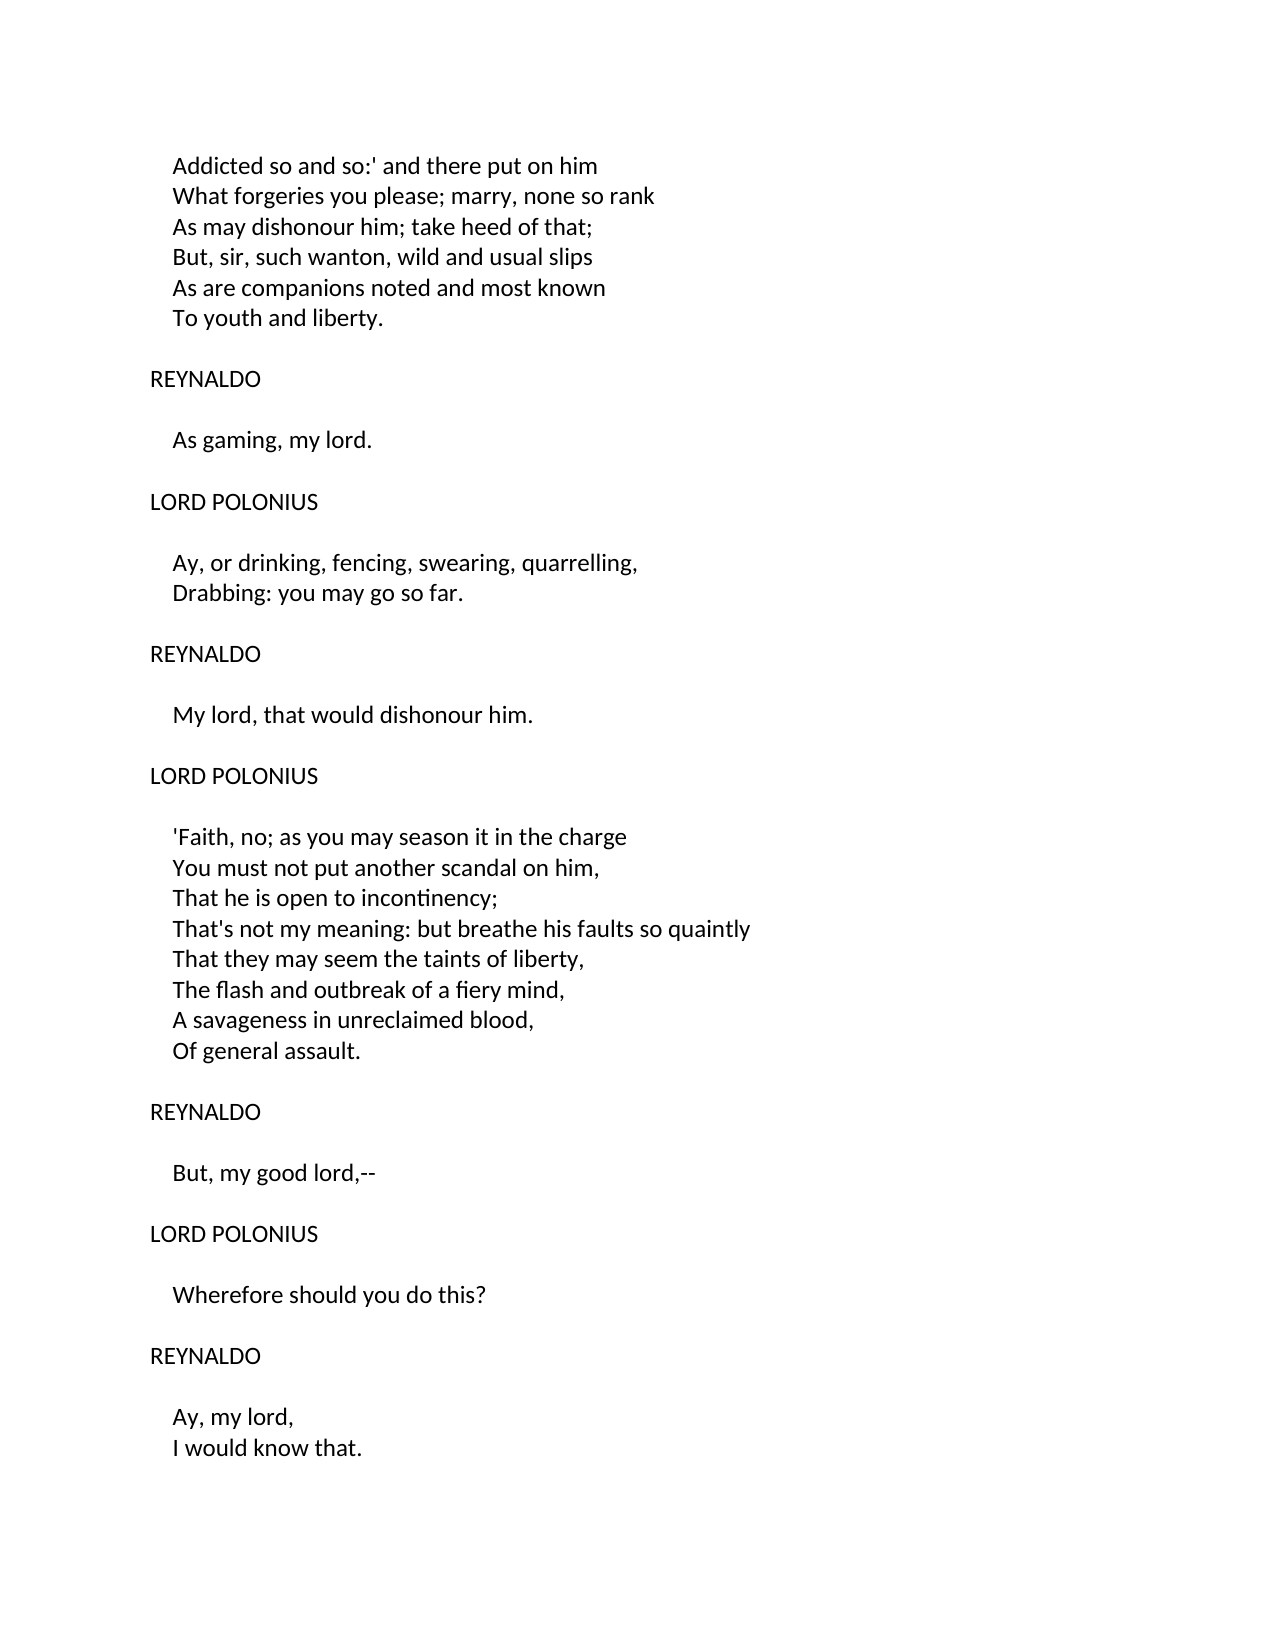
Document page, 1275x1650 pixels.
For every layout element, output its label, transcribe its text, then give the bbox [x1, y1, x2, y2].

text REYNALDO [150, 1340, 1125, 1371]
text But, my good lord,-- [150, 1157, 1125, 1188]
text Ay, my lord, [150, 1401, 1125, 1432]
text Drabbing: you may go so far. [150, 577, 1125, 608]
text Addicted so and so:' and there put on him [150, 150, 1125, 181]
text REYNALDO [150, 638, 1125, 669]
text As gaming, my lord. [150, 425, 1125, 455]
text What forgeries you please; marry, none so rank [150, 181, 1125, 211]
text Of general assault. [150, 1035, 1125, 1066]
text LORD POLONIUS [150, 760, 1125, 791]
text That's not my meaning: but breathe his faults so quaintly [150, 913, 1125, 943]
text My lord, that would dishonour him. [150, 699, 1125, 730]
text LORD POLONIUS [150, 1218, 1125, 1249]
text As are companions noted and most known [150, 272, 1125, 303]
text 'Faith, no; as you may season it in the charge [150, 821, 1125, 852]
text As may dishonour him; take heed of that; [150, 211, 1125, 242]
text The flash and outbreak of a fiery mind, [150, 974, 1125, 1004]
text A savageness in unreclaimed blood, [150, 1004, 1125, 1035]
text To youth and liberty. [150, 303, 1125, 333]
text I would know that. [150, 1432, 1125, 1462]
text You must not put another scandal on him, [150, 852, 1125, 882]
text LORD POLONIUS [150, 486, 1125, 516]
text Wherefore should you do this? [150, 1279, 1125, 1310]
text That he is open to incontinency; [150, 882, 1125, 913]
text That they may seem the taints of liberty, [150, 943, 1125, 974]
text REYNALDO [150, 1096, 1125, 1127]
text REYNALDO [150, 364, 1125, 394]
text But, sir, such wanton, wild and usual slips [150, 242, 1125, 272]
text Ay, or drinking, fencing, swearing, quarrelling, [150, 547, 1125, 577]
